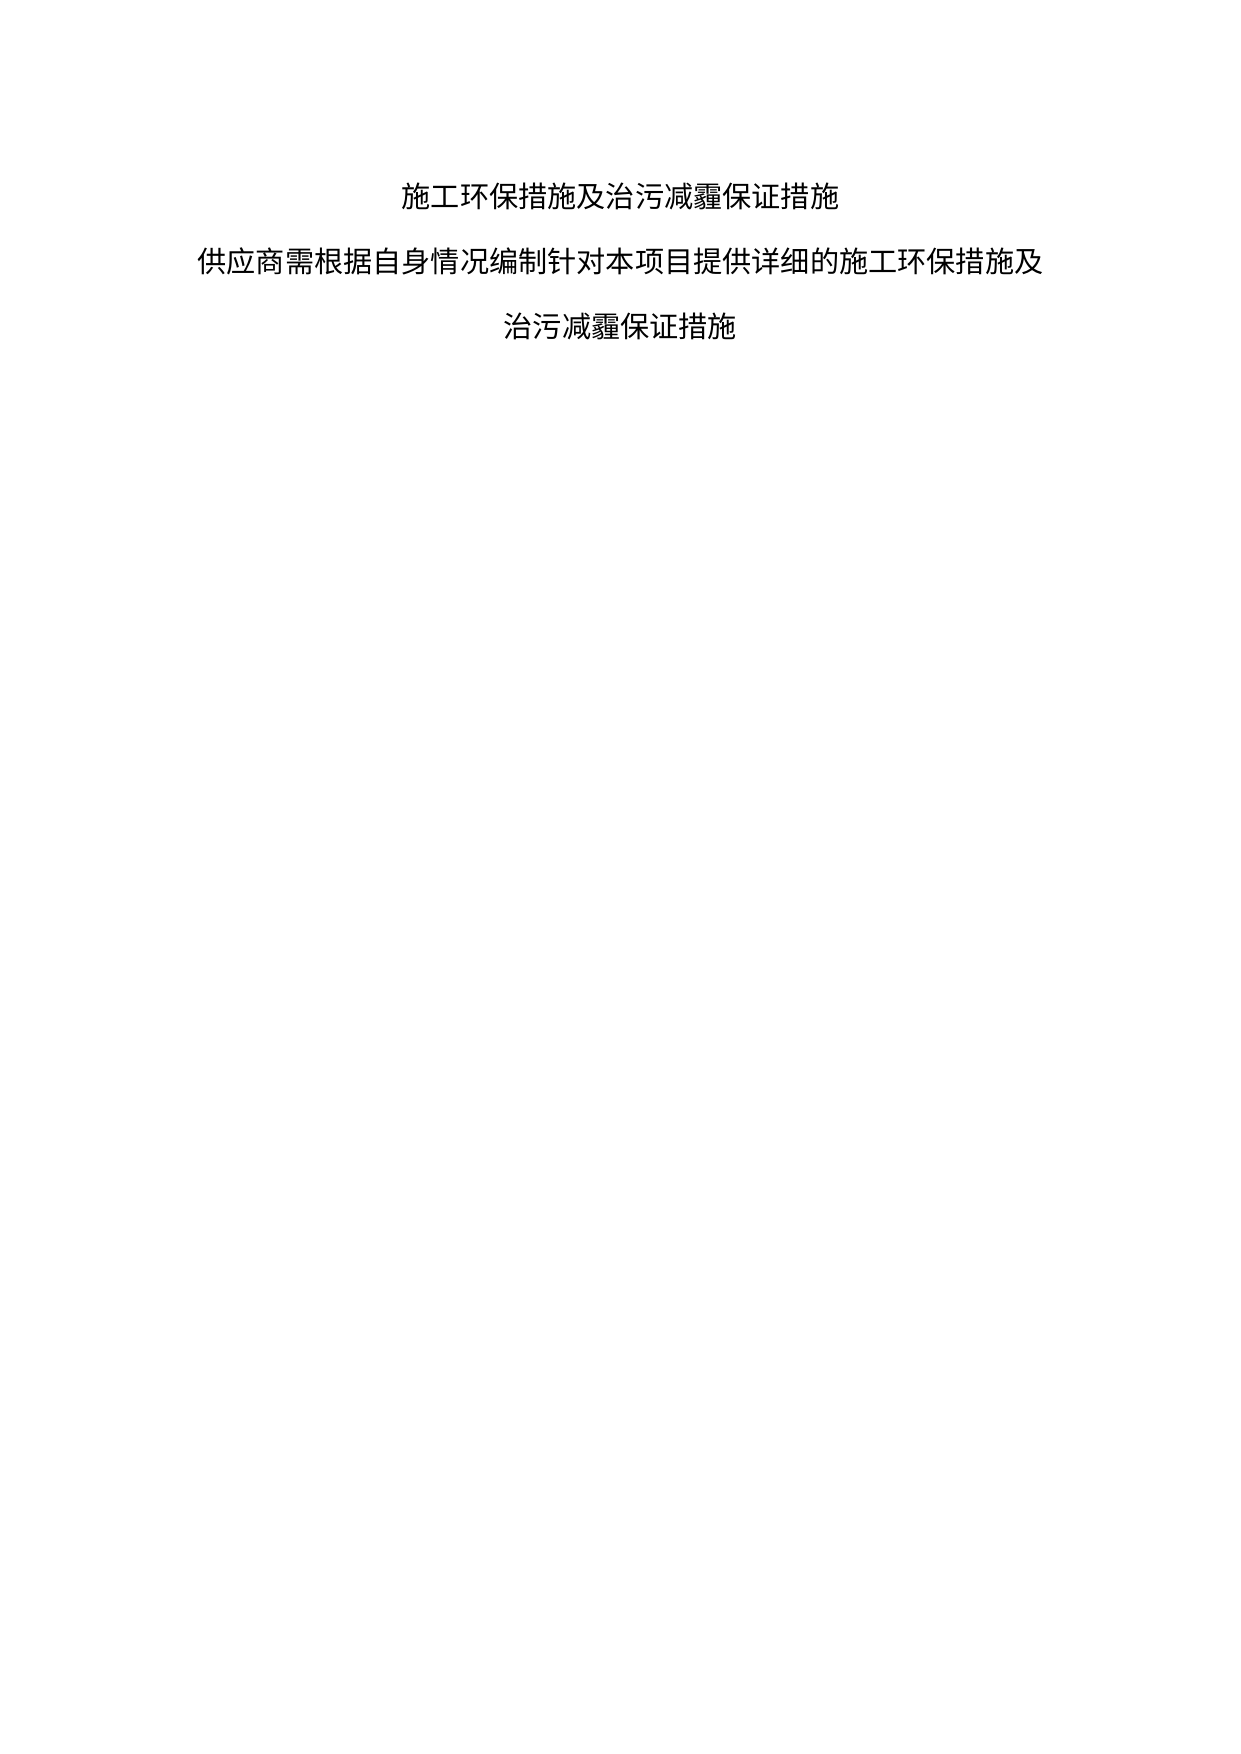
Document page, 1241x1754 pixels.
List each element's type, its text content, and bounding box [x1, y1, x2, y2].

text 施工环保措施及治污减霾保证措施 [187, 162, 1053, 227]
text 供应商需根据自身情况编制针对本项目提供详细的施工环保措施及治污减霾保证措施 [187, 227, 1053, 357]
